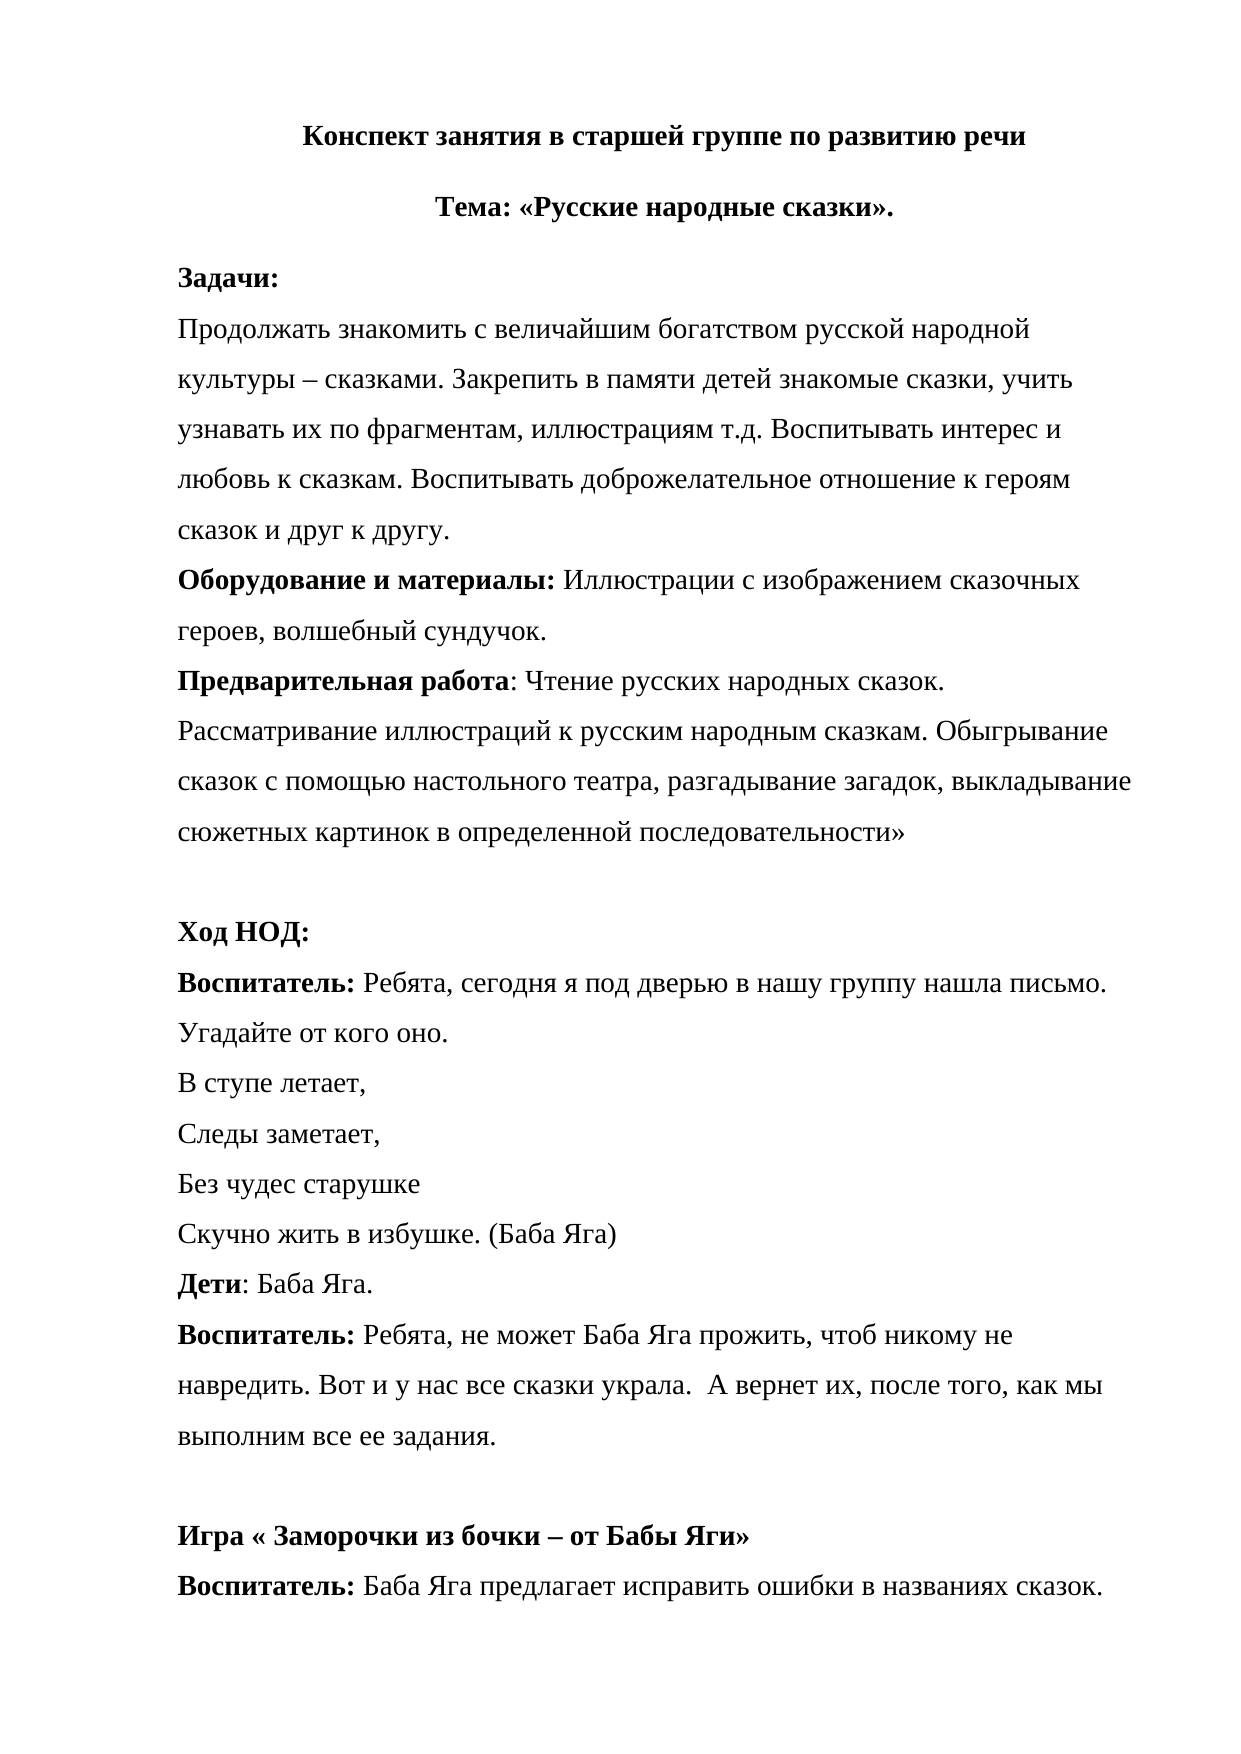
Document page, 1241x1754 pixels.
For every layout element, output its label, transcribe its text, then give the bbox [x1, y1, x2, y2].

text Конспект занятия в старшей группе по развитию речи [177, 118, 1152, 152]
text Без чудес старушке [177, 1166, 1152, 1199]
text Скучно жить в избушке. (Баба Яга) [177, 1216, 1152, 1250]
text Воспитатель: Ребята, сегодня я под дверью в нашу группу нашла письмо. Угадайте от кого оно. [177, 965, 1152, 1049]
text Оборудование и материалы: Иллюстрации с изображением сказочных героев, волшебный сундучок. [177, 562, 1152, 646]
text Продолжать знакомить с величайшим богатством русской народной культуры – сказками. Закрепить в памяти детей знакомые сказки, учить узнавать их по фрагментам, иллюстрациям т.д. Воспитывать интерес и любовь к сказкам. Воспитывать доброжелательное отношение к героям сказок и друг к другу. [177, 311, 1152, 546]
text Задачи: [177, 260, 1152, 294]
text Предварительная работа: Чтение русских народных сказок. Рассматривание иллюстраций к русским народным сказкам. Обыгрывание сказок с помощью настольного театра, разгадывание загадок, выкладывание сюжетных картинок в определенной последовательности» [177, 663, 1152, 847]
text В ступе летает, [177, 1065, 1152, 1099]
text Игра « Заморочки из бочки – от Бабы Яги» [177, 1518, 1152, 1552]
text Воспитатель: Ребята, не может Баба Яга прожить, чтоб никому не навредить. Вот и у нас все сказки украла. А вернет их, после того, как мы выполним все ее задания. [177, 1317, 1152, 1451]
text Дети: Баба Яга. [177, 1267, 1152, 1300]
text Следы заметает, [177, 1116, 1152, 1149]
text Воспитатель: Баба Яга предлагает исправить ошибки в названиях сказок. [177, 1568, 1152, 1602]
text Тема: «Русские народные сказки». [177, 189, 1152, 223]
text Ход НОД: [177, 914, 1152, 948]
